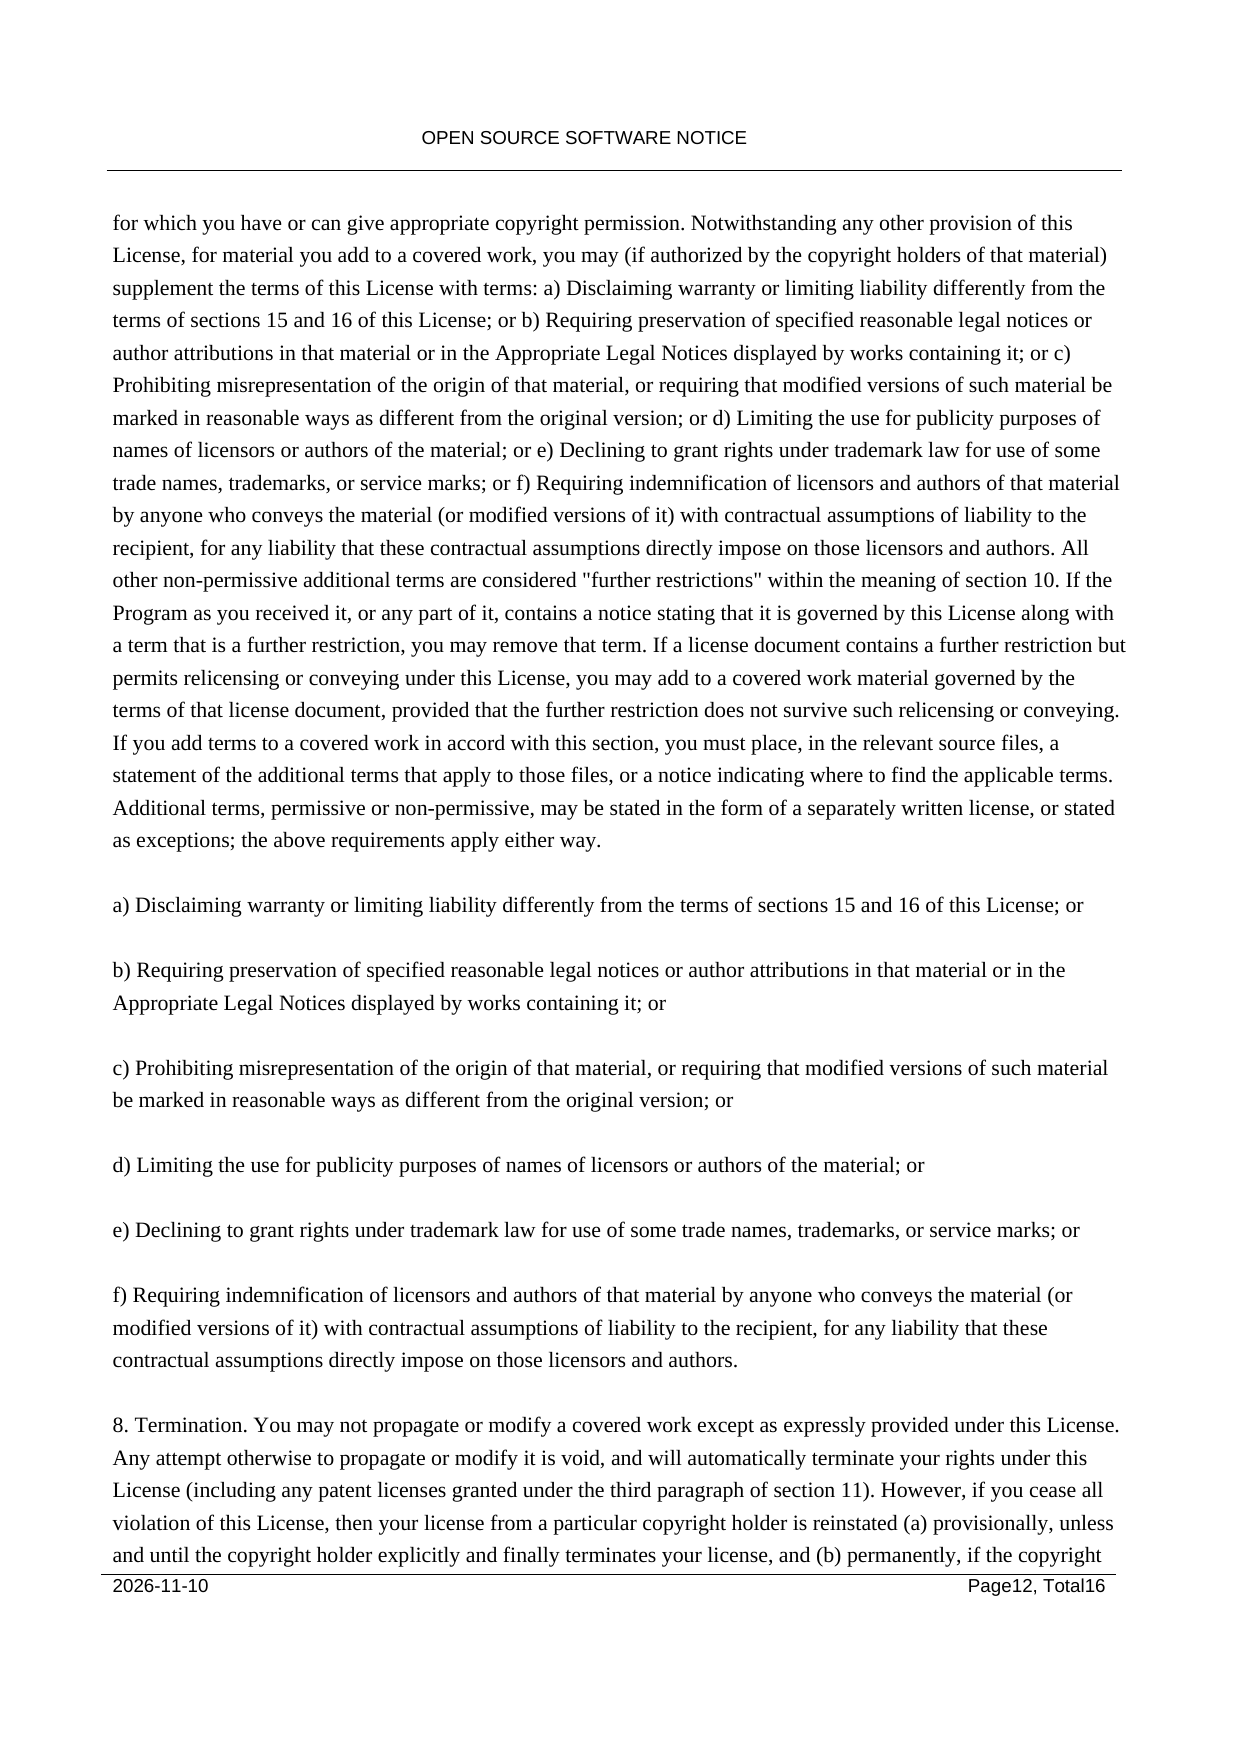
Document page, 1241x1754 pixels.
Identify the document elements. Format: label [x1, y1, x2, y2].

text [112, 206, 1128, 1571]
